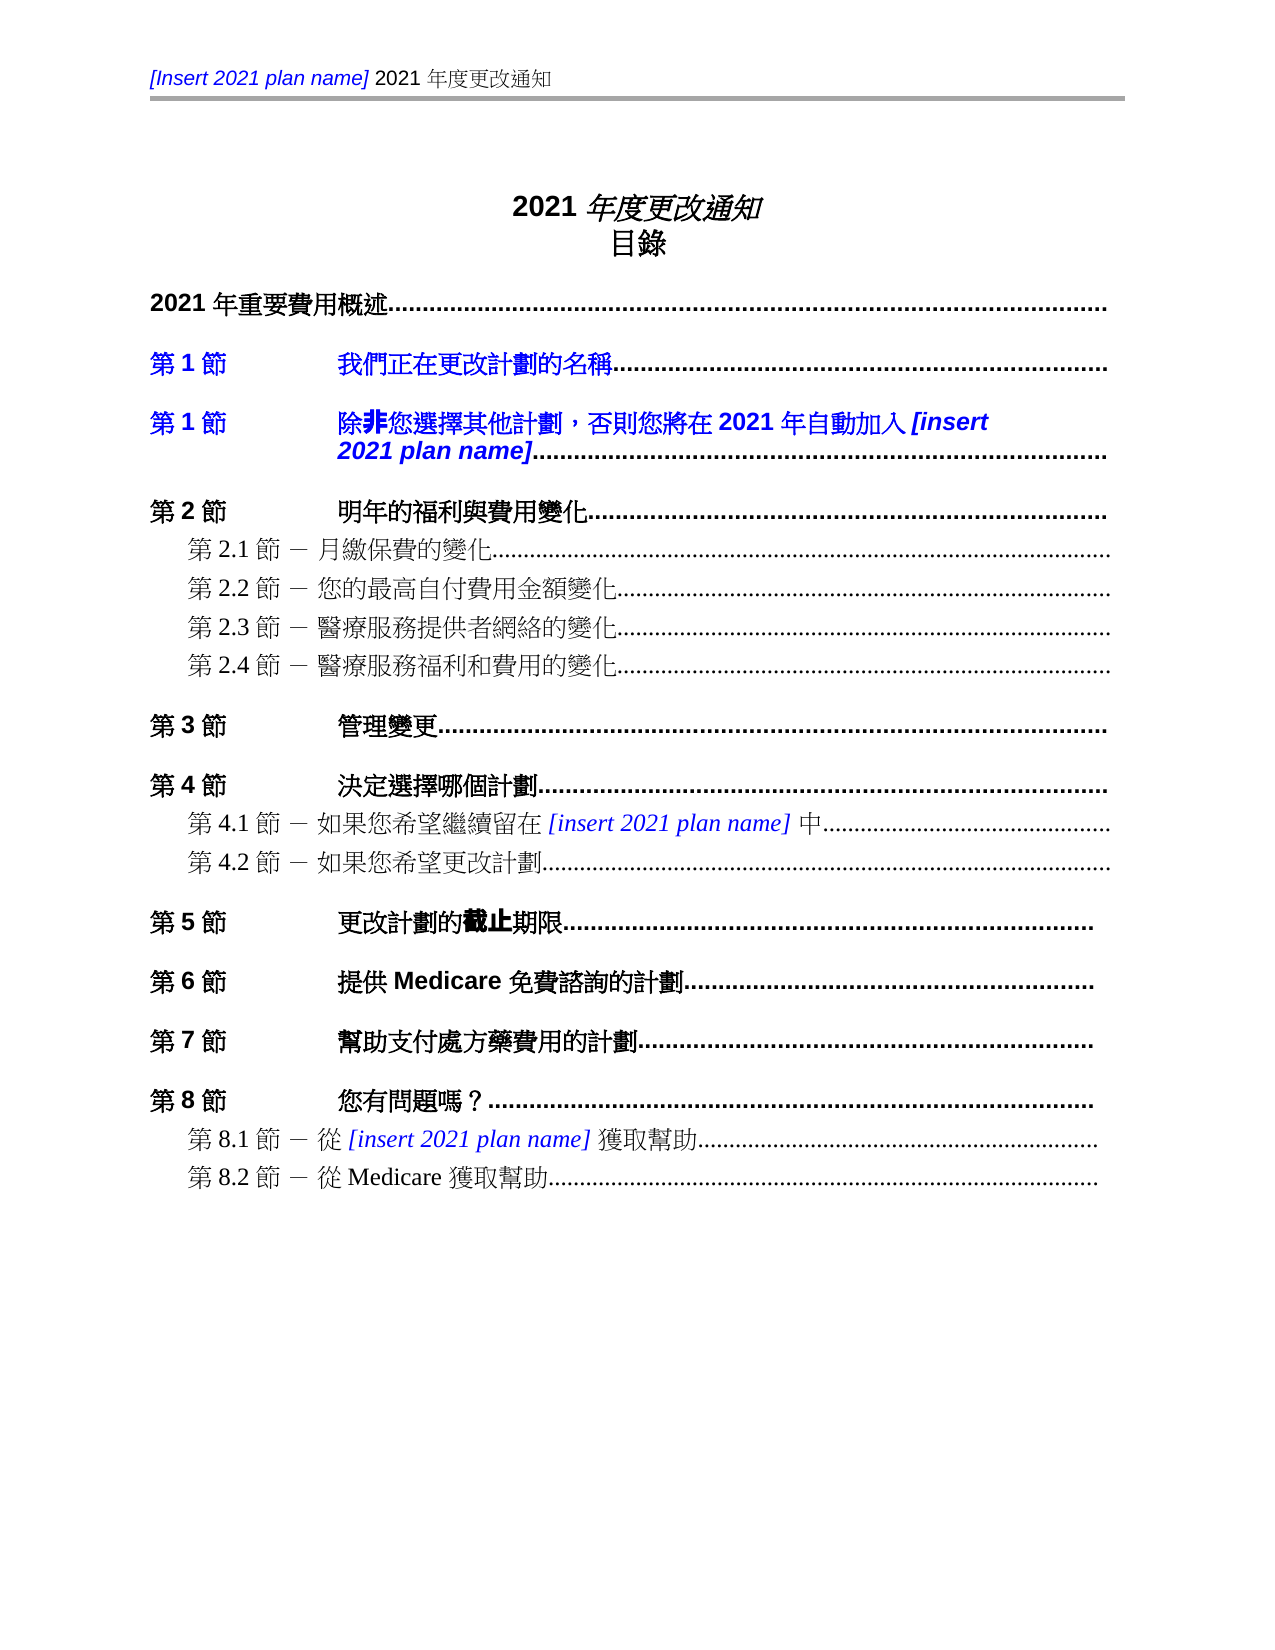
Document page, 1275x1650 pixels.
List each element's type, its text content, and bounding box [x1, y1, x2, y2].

text 第 2.1 節 － 月繳保費的變化 5 [187, 533, 1087, 563]
text 第 7 節 幫助支付處方藥費用的計劃 11 [150, 1024, 1050, 1054]
text 第 8.1 節 － 從 [insert 2021 plan name] 獲取幫助 12 [187, 1122, 1087, 1152]
text 2021 年重要費用概述 1 [150, 287, 1050, 317]
text 第 2.3 節 － 醫療服務提供者網絡的變化 6 [187, 610, 1087, 641]
text 第 4 節 決定選擇哪個計劃 9 [150, 768, 1050, 798]
text 第 2.2 節 － 您的最高自付費用金額變化 5 [187, 571, 1087, 602]
text 第 3 節 管理變更 9 [150, 708, 1050, 739]
text 2021 年度更改通知 目錄 [150, 187, 1125, 258]
text 第 4.2 節 － 如果您希望更改計劃 9 [187, 845, 1087, 876]
text 第 2 節 明年的福利與費用變化 5 [150, 494, 1050, 524]
text 第 4.1 節 － 如果您希望繼續留在 [insert 2021 plan name] 中 9 [187, 807, 1087, 837]
text 第 1 節 除非您選擇其他計劃，否則您將在 2021 年自動加入 [insert 2021 plan name] 4 [150, 406, 1050, 465]
text 第 2.4 節 － 醫療服務福利和費用的變化 7 [187, 649, 1087, 679]
text 第 8.2 節 － 從 Medicare 獲取幫助 13 [187, 1161, 1087, 1191]
text 第 1 節 我們正在更改計劃的名稱 4 [150, 346, 1050, 377]
text 第 8 節 您有問題嗎？ 12 [150, 1083, 1050, 1114]
text 第 5 節 更改計劃的截止期限 10 [150, 905, 1050, 935]
text 第 6 節 提供 Medicare 免費諮詢的計劃 11 [150, 964, 1050, 995]
